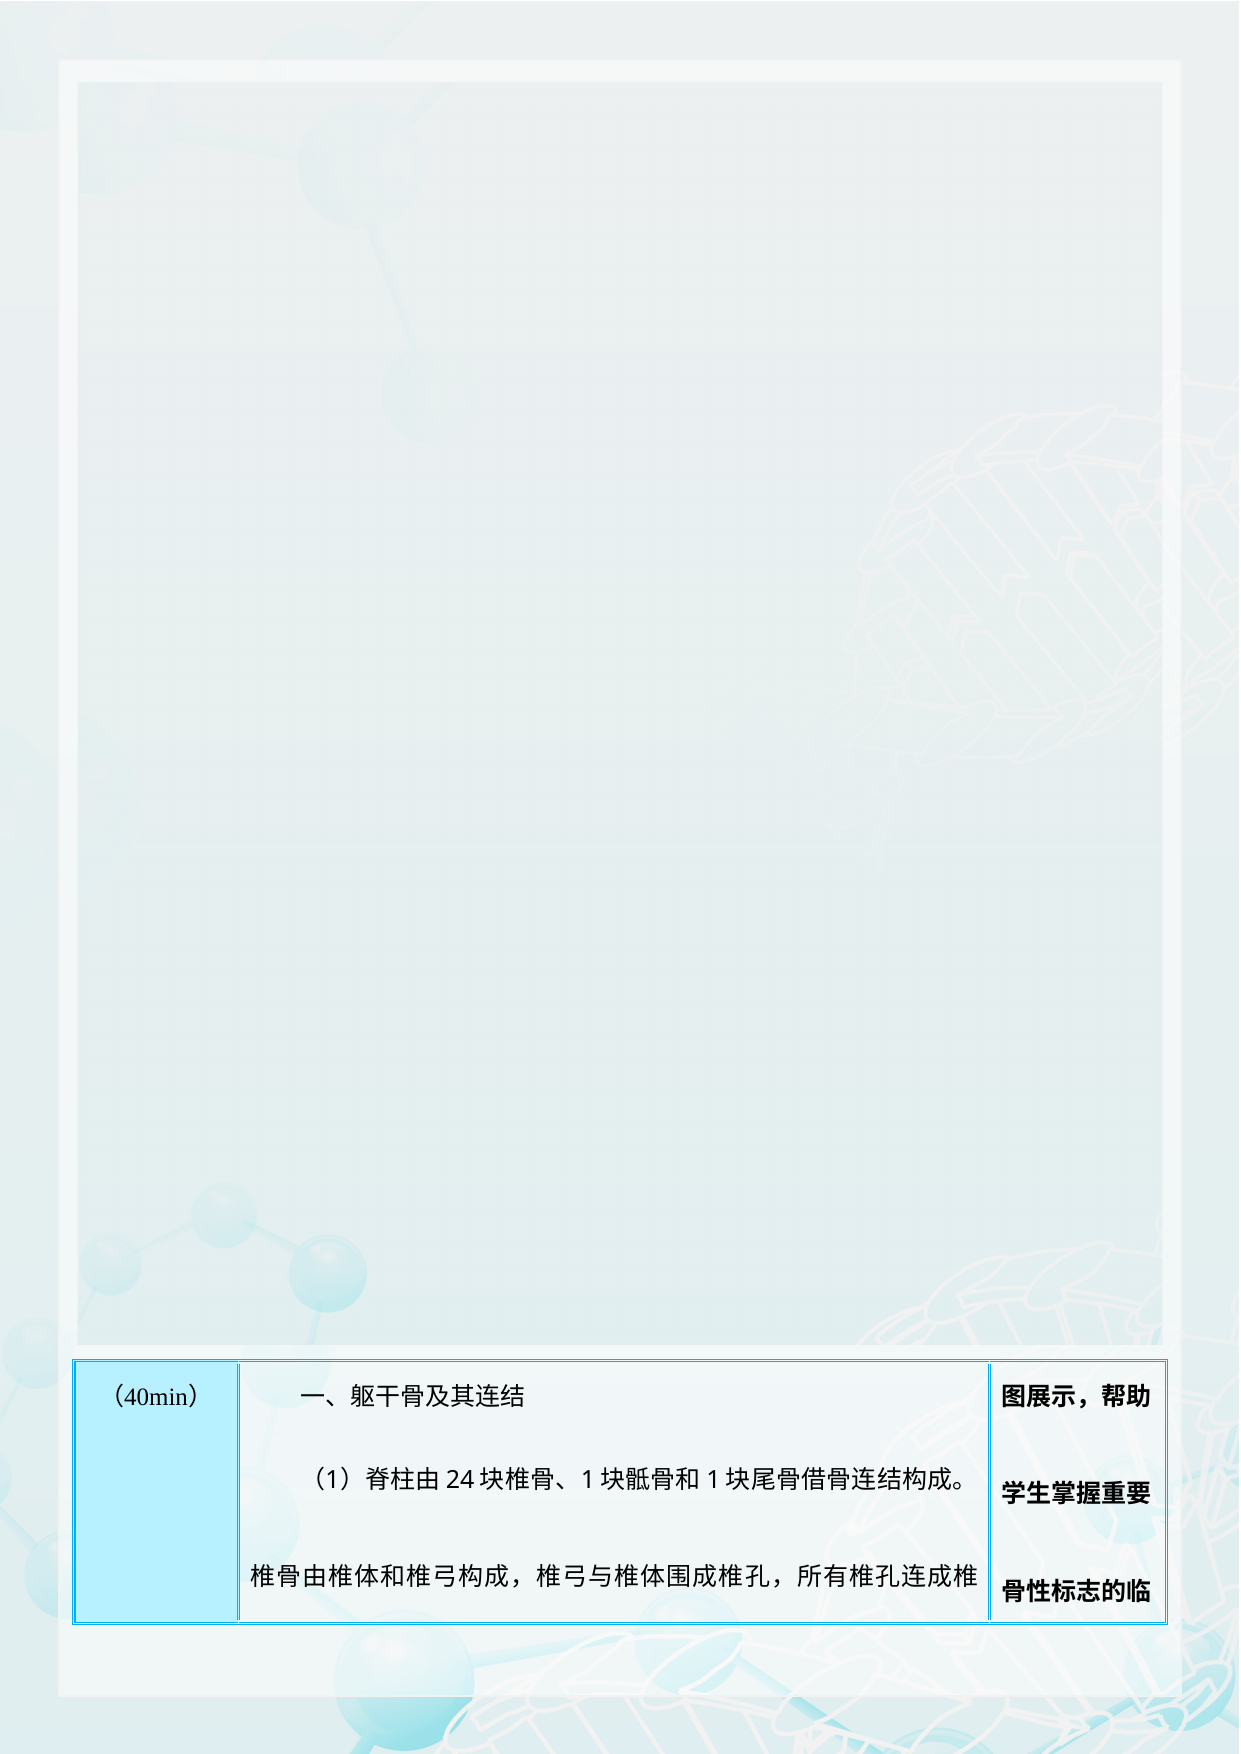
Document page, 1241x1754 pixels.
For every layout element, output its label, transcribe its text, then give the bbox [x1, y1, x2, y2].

table_cell 【教师】展示躯干骨、颅骨及其连结 一、躯干骨及其连结 （1）脊柱由24块椎骨、1块骶骨和1块尾骨借骨连结构成。椎骨由椎体和椎弓构成，椎弓与椎体围成椎孔，所有椎孔连成椎管，容纳脊髓。椎弓发出7个突起。 （2）胸廓由12块胸椎、12对肋和1块胸骨连结而成。胸骨柄与胸骨体连接处向前的隆起称胸骨角，是重要的体表标志，平对第2肋。 二、颅骨及其连结 （1）颅骨的组成脑颅骨8块，围成颅腔，容纳脑；面颅骨15块，构成面部支架。 （2）颅的整体观颅顶有冠状缝、矢状缝、人字缝。颅侧面有翼点，位于额、顶、颞、蝶骨会合处，此处骨质薄弱，内面有脑膜中动脉前支通过，骨折易引起硬膜外血肿。 （3）颅骨的连结颅骨间多为直接连结，颞下颌关节是颅骨间唯一的滑膜关节。 【学生】思考、讨论。 [239, 1360, 990, 1622]
picture [0, 1, 1240, 1754]
table_cell 知识讲解 （40min） [76, 1360, 239, 1622]
table_cell 通过模型和挂图展示，帮助学生掌握重要骨性标志的临床意义。 [990, 1362, 1165, 1622]
